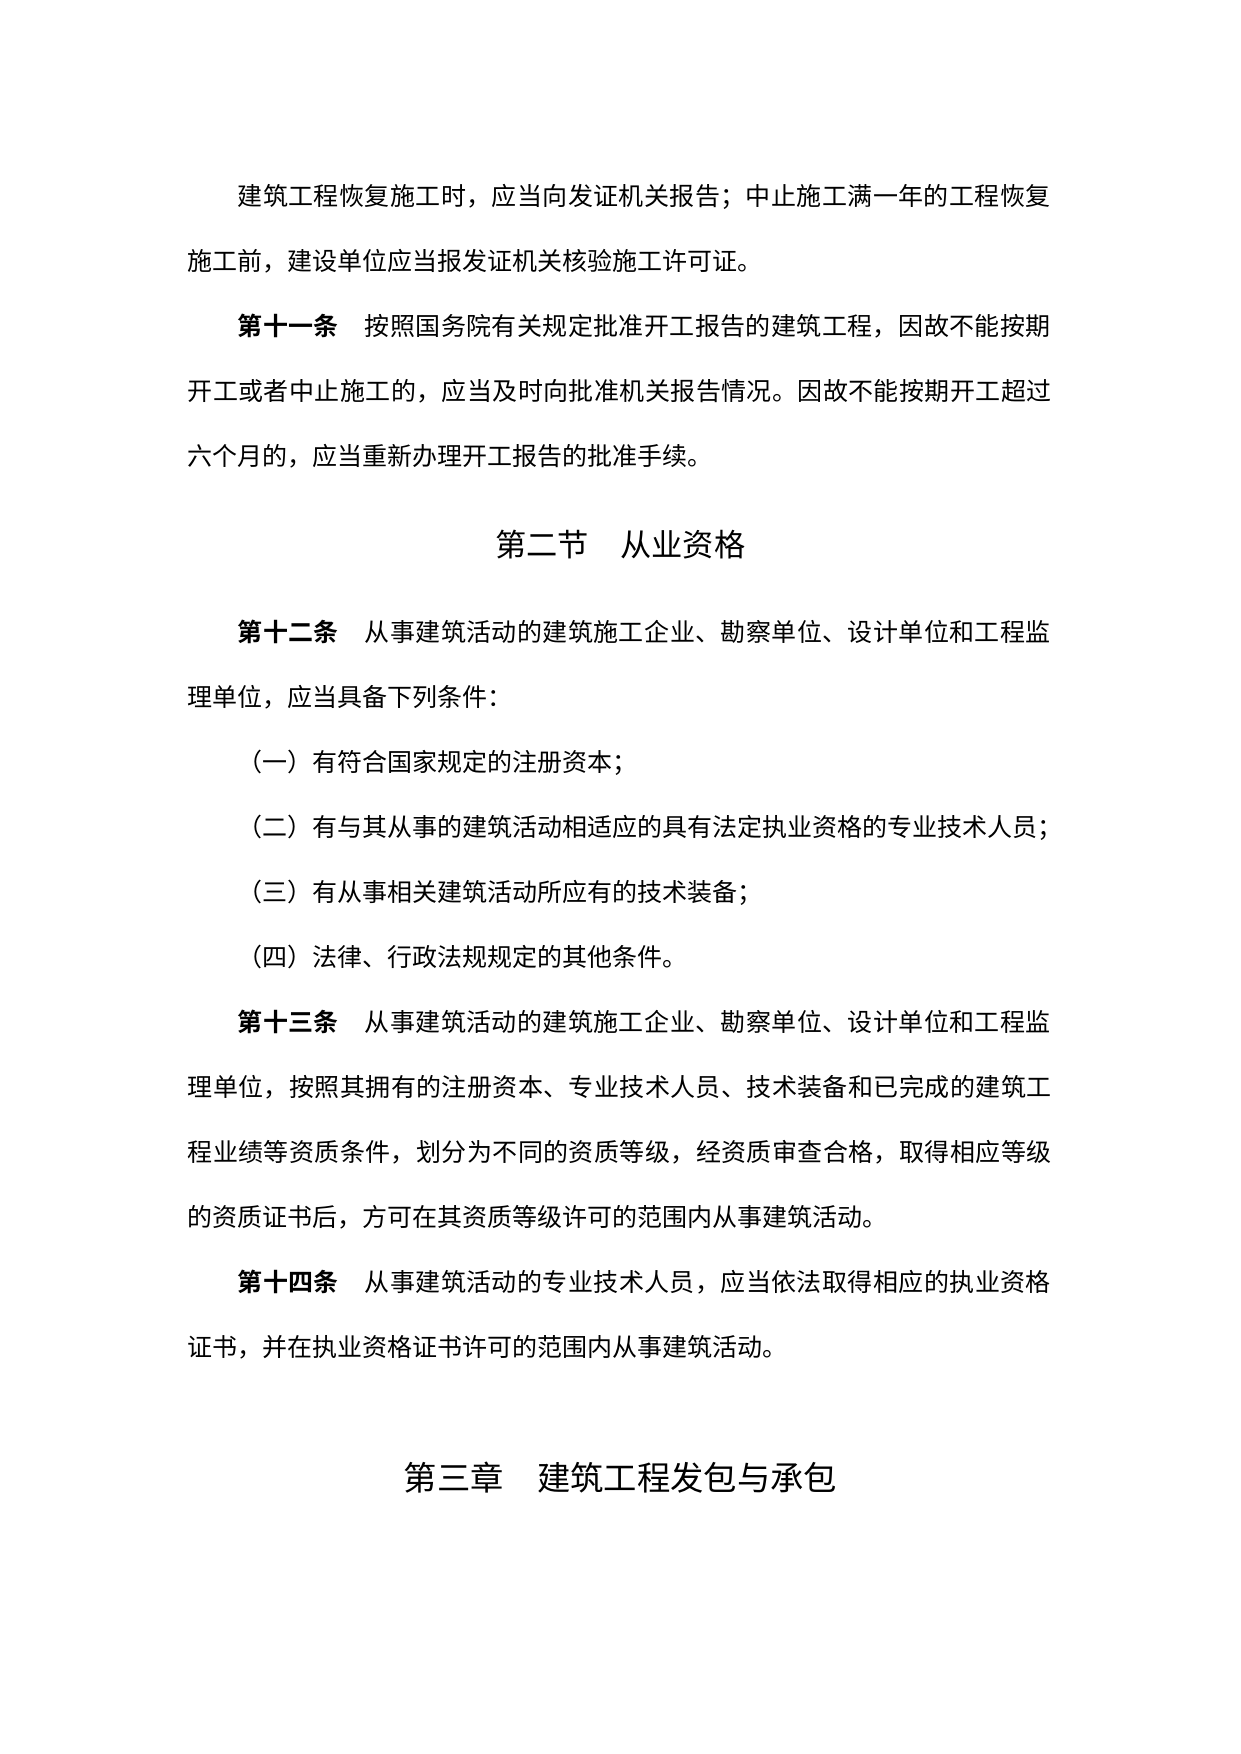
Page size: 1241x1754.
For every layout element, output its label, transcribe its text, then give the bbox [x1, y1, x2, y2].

text （二）有与其从事的建筑活动相适应的具有法定执业资格的专业技术人员； [187, 793, 1053, 858]
text 第十二条 从事建筑活动的建筑施工企业、勘察单位、设计单位和工程监理单位，应当具备下列条件： [187, 598, 1053, 728]
text 第十一条 按照国务院有关规定批准开工报告的建筑工程，因故不能按期开工或者中止施工的，应当及时向批准机关报告情况。因故不能按期开工超过六个月的，应当重新办理开工报告的批准手续。 [187, 292, 1053, 487]
text 第十三条 从事建筑活动的建筑施工企业、勘察单位、设计单位和工程监理单位，按照其拥有的注册资本、专业技术人员、技术装备和已完成的建筑工程业绩等资质条件，划分为不同的资质等级，经资质审查合格，取得相应等级的资质证书后，方可在其资质等级许可的范围内从事建筑活动。 [187, 988, 1053, 1248]
text （四）法律、行政法规规定的其他条件。 [187, 923, 1053, 988]
text 第二节 从业资格 [187, 510, 1053, 575]
text （三）有从事相关建筑活动所应有的技术装备； [187, 858, 1053, 923]
text 第十四条 从事建筑活动的专业技术人员，应当依法取得相应的执业资格证书，并在执业资格证书许可的范围内从事建筑活动。 [187, 1248, 1053, 1378]
text 第三章 建筑工程发包与承包 [187, 1443, 1053, 1508]
text 建筑工程恢复施工时，应当向发证机关报告；中止施工满一年的工程恢复施工前，建设单位应当报发证机关核验施工许可证。 [187, 162, 1053, 292]
text （一）有符合国家规定的注册资本； [187, 728, 1053, 793]
